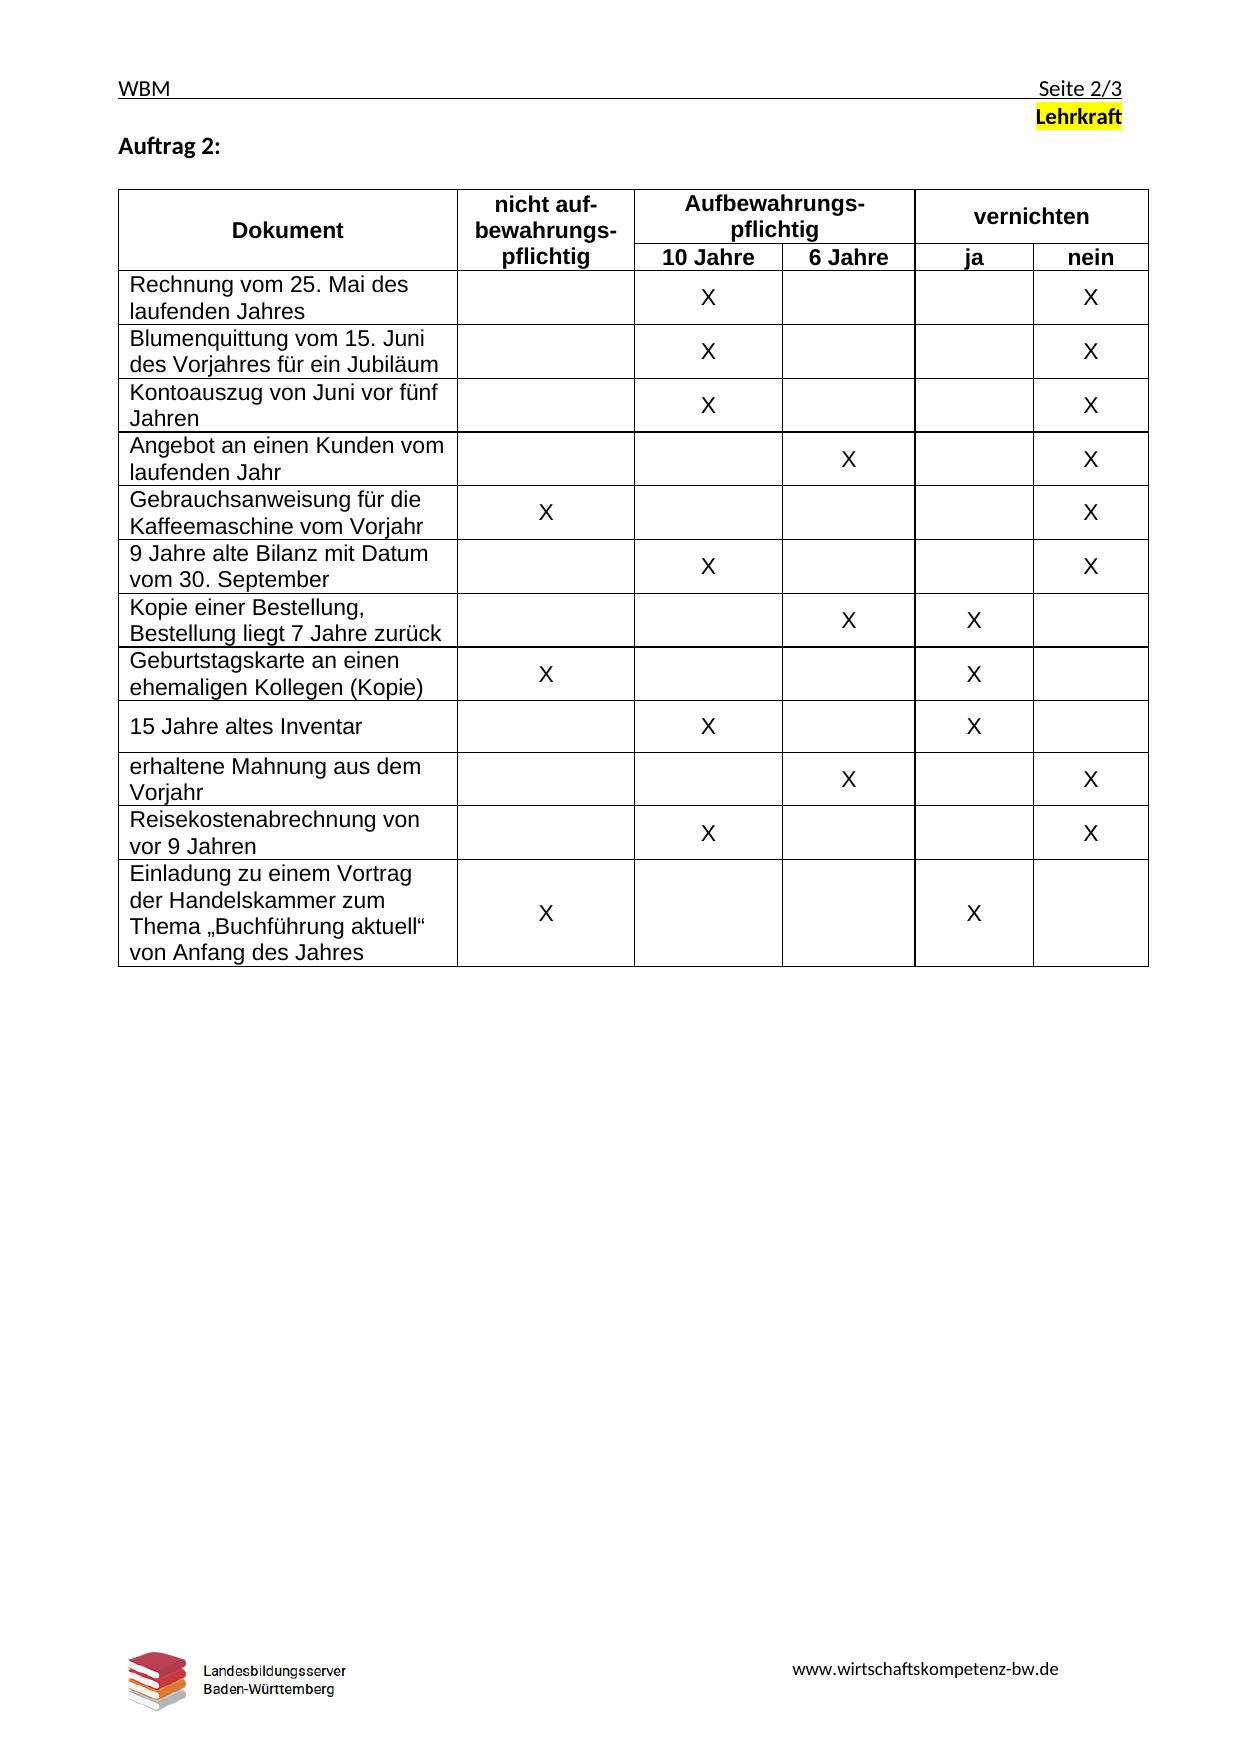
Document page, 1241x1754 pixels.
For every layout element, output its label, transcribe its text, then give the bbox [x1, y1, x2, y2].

table_cell X [916, 701, 1033, 752]
table_cell [635, 753, 782, 805]
table_cell 10 Jahre [635, 244, 782, 270]
table_cell [458, 325, 634, 378]
table_cell [458, 753, 634, 805]
table_cell [1034, 860, 1148, 966]
table_cell [635, 486, 782, 539]
table_cell X [1034, 433, 1148, 485]
table_cell 6 Jahre [783, 244, 914, 270]
table_cell [783, 648, 914, 700]
table_cell Reisekostenabrechnung von vor 9 Jahren [119, 806, 457, 859]
table_cell ja [916, 244, 1033, 270]
table_header Dokument [119, 190, 457, 270]
table_cell X [458, 486, 634, 539]
table_cell [916, 271, 1033, 324]
table_cell [1034, 648, 1148, 700]
table_cell X [1034, 379, 1148, 431]
table_cell [458, 271, 634, 324]
table_cell [635, 594, 782, 646]
table_cell Gebrauchsanweisung für die Kaffeemaschine vom Vorjahr [119, 486, 457, 539]
table_cell [783, 540, 914, 593]
table_cell [1034, 594, 1148, 646]
table_cell X [635, 325, 782, 378]
table_cell X [783, 594, 914, 646]
table_cell Blumenquittung vom 15. Juni des Vorjahres für ein Jubiläum [119, 325, 457, 378]
table_cell Rechnung vom 25. Mai des laufenden Jahres [119, 271, 457, 324]
table_cell [783, 379, 914, 431]
table_cell X [1034, 540, 1148, 593]
table_cell Kontoauszug von Juni vor fünf Jahren [119, 379, 457, 431]
table_cell [783, 860, 914, 966]
table_cell erhaltene Mahnung aus dem Vorjahr [119, 753, 457, 805]
table_cell [458, 594, 634, 646]
table_cell [783, 806, 914, 859]
table_header nicht auf-bewahrungs-pflichtig [458, 190, 634, 270]
table_cell X [916, 648, 1033, 700]
table_cell [458, 540, 634, 593]
table_cell [635, 433, 782, 485]
table_cell [458, 806, 634, 859]
table_cell [916, 806, 1033, 859]
table_cell X [458, 860, 634, 966]
table_cell X [916, 594, 1033, 646]
table_cell [458, 379, 634, 431]
table_cell X [1034, 753, 1148, 805]
table_cell [783, 701, 914, 752]
text Auftrag 2: [118, 130, 1122, 160]
table_cell Geburtstagskarte an einen ehemaligen Kollegen (Kopie) [119, 648, 457, 700]
table_cell X [783, 753, 914, 805]
table_cell [458, 701, 634, 752]
table_cell [916, 486, 1033, 539]
table_cell [783, 271, 914, 324]
table_cell [916, 325, 1033, 378]
table_cell X [635, 271, 782, 324]
table_cell [635, 648, 782, 700]
table_header vernichten [916, 190, 1148, 243]
table_cell X [635, 701, 782, 752]
table_cell [1034, 701, 1148, 752]
table_cell X [635, 540, 782, 593]
table_header Aufbewahrungs- pflichtig [635, 190, 914, 243]
table_cell nein [1034, 244, 1148, 270]
table_cell X [1034, 325, 1148, 378]
table_cell [458, 433, 634, 485]
table_cell [783, 325, 914, 378]
table_cell [916, 379, 1033, 431]
table_cell X [458, 648, 634, 700]
table_cell X [916, 860, 1033, 966]
table_cell 9 Jahre alte Bilanz mit Datum vom 30. September [119, 540, 457, 593]
table_cell [783, 486, 914, 539]
table_cell X [1034, 271, 1148, 324]
picture [118, 1641, 353, 1716]
table_cell [635, 860, 782, 966]
table_cell X [1034, 486, 1148, 539]
table_cell X [635, 806, 782, 859]
table_cell [916, 433, 1033, 485]
table_cell Angebot an einen Kunden vom laufenden Jahr [119, 433, 457, 485]
table_cell 15 Jahre altes Inventar [119, 701, 457, 752]
table_cell X [635, 379, 782, 431]
table_cell Kopie einer Bestellung, Bestellung liegt 7 Jahre zurück [119, 594, 457, 646]
table_cell [916, 753, 1033, 805]
table_cell X [783, 433, 914, 485]
table_cell Einladung zu einem Vortrag der Handelskammer zum Thema „Buchführung aktuell“ von Anfang des Jahres [119, 860, 457, 966]
table_cell X [1034, 806, 1148, 859]
table_cell [916, 540, 1033, 593]
